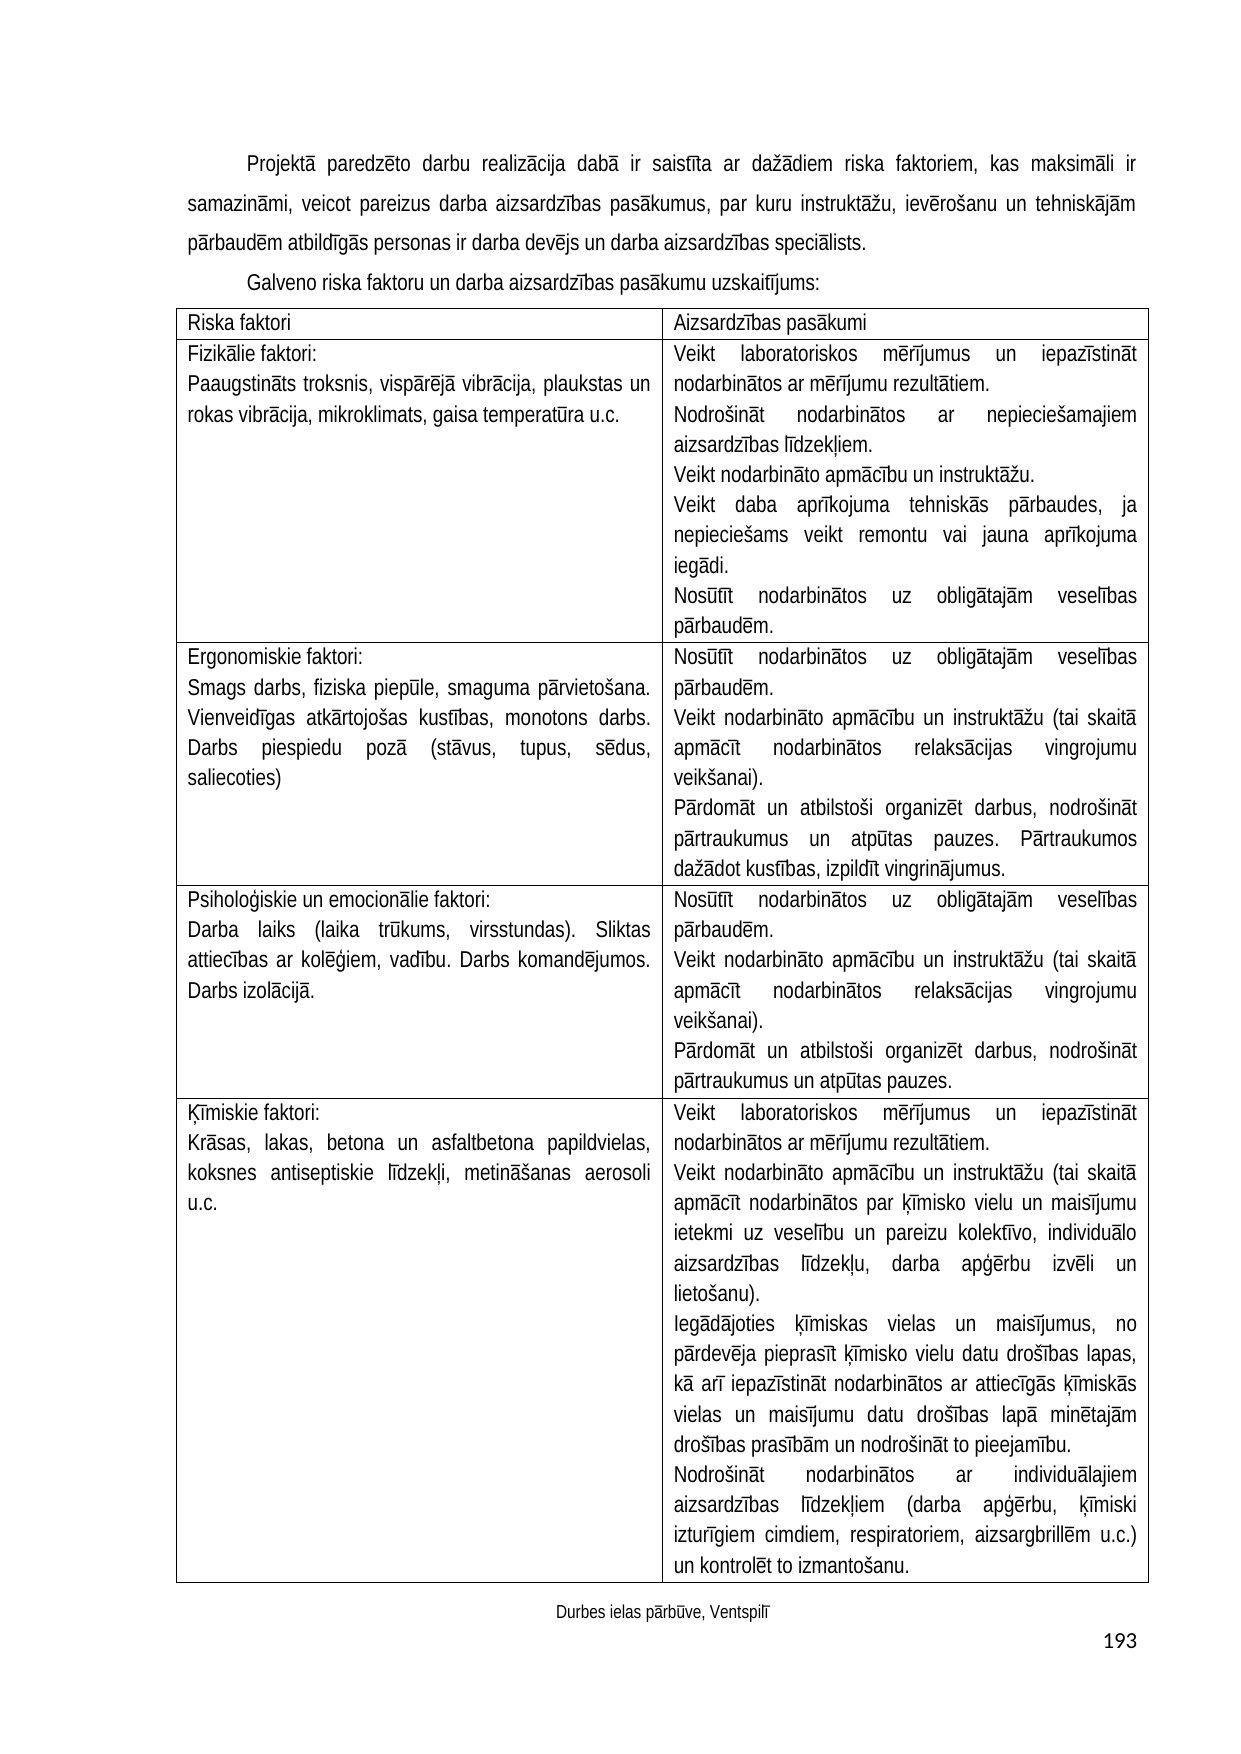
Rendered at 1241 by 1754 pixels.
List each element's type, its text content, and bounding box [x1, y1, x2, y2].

table_header Aizsardzības pasākumi [663, 309, 1148, 339]
text Projektā paredzēto darbu realizācija dabā ir saistīta ar dažādiem riska faktoriem, kas maksimāli ir samazināmi, veicot pareizus darba aizsardzības pasākumus, par kuru instruktāžu, ievērošanu un tehniskājām pārbaudēm atbildīgās personas ir darba devējs un darba aizsardzības speciālists. [187, 150, 1137, 255]
table_header Riska faktori [177, 309, 662, 339]
table_cell Nosūtīt nodarbinātos uz obligātajām veselības pārbaudēm. Veikt nodarbināto apmācību un instruktāžu (tai skaitā apmācīt nodarbinātos relaksācijas vingrojumu veikšanai). Pārdomāt un atbilstoši organizēt darbus, nodrošināt pārtraukumus un atpūtas pauzes. Pārtraukumos dažādot kustības, izpildīt vingrinājumus. [663, 643, 1148, 885]
table_cell Fizikālie faktori: Paaugstināts troksnis, vispārējā vibrācija, plaukstas un rokas vibrācija, mikroklimats, gaisa temperatūra u.c. [177, 340, 662, 642]
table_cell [177, 1099, 662, 1582]
table_cell Veikt laboratoriskos mērījumus un iepazīstināt nodarbinātos ar mērījumu rezultātiem. Nodrošināt nodarbinātos ar nepieciešamajiem aizsardzības līdzekļiem. Veikt nodarbināto apmācību un instruktāžu. Veikt daba aprīkojuma tehniskās pārbaudes, ja nepieciešams veikt remontu vai jauna aprīkojuma iegādi. Nosūtīt nodarbinātos uz obligātajām veselības pārbaudēm. [663, 340, 1148, 642]
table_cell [663, 1099, 1148, 1582]
table_cell Psiholoģiskie un emocionālie faktori: Darba laiks (laika trūkums, virsstundas). Sliktas attiecības ar kolēģiem, vadību. Darbs komandējumos. Darbs izolācijā. [177, 886, 662, 1097]
table_cell Ergonomiskie faktori: Smags darbs, fiziska piepūle, smaguma pārvietošana. Vienveidīgas atkārtojošas kustības, monotons darbs. Darbs piespiedu pozā (stāvus, tupus, sēdus, saliecoties) [177, 643, 662, 885]
table_cell Nosūtīt nodarbinātos uz obligātajām veselības pārbaudēm. Veikt nodarbināto apmācību un instruktāžu (tai skaitā apmācīt nodarbinātos relaksācijas vingrojumu veikšanai). Pārdomāt un atbilstoši organizēt darbus, nodrošināt pārtraukumus un atpūtas pauzes. [663, 886, 1148, 1097]
text Galveno riska faktoru un darba aizsardzības pasākumu uzskaitījums: [187, 268, 1137, 295]
